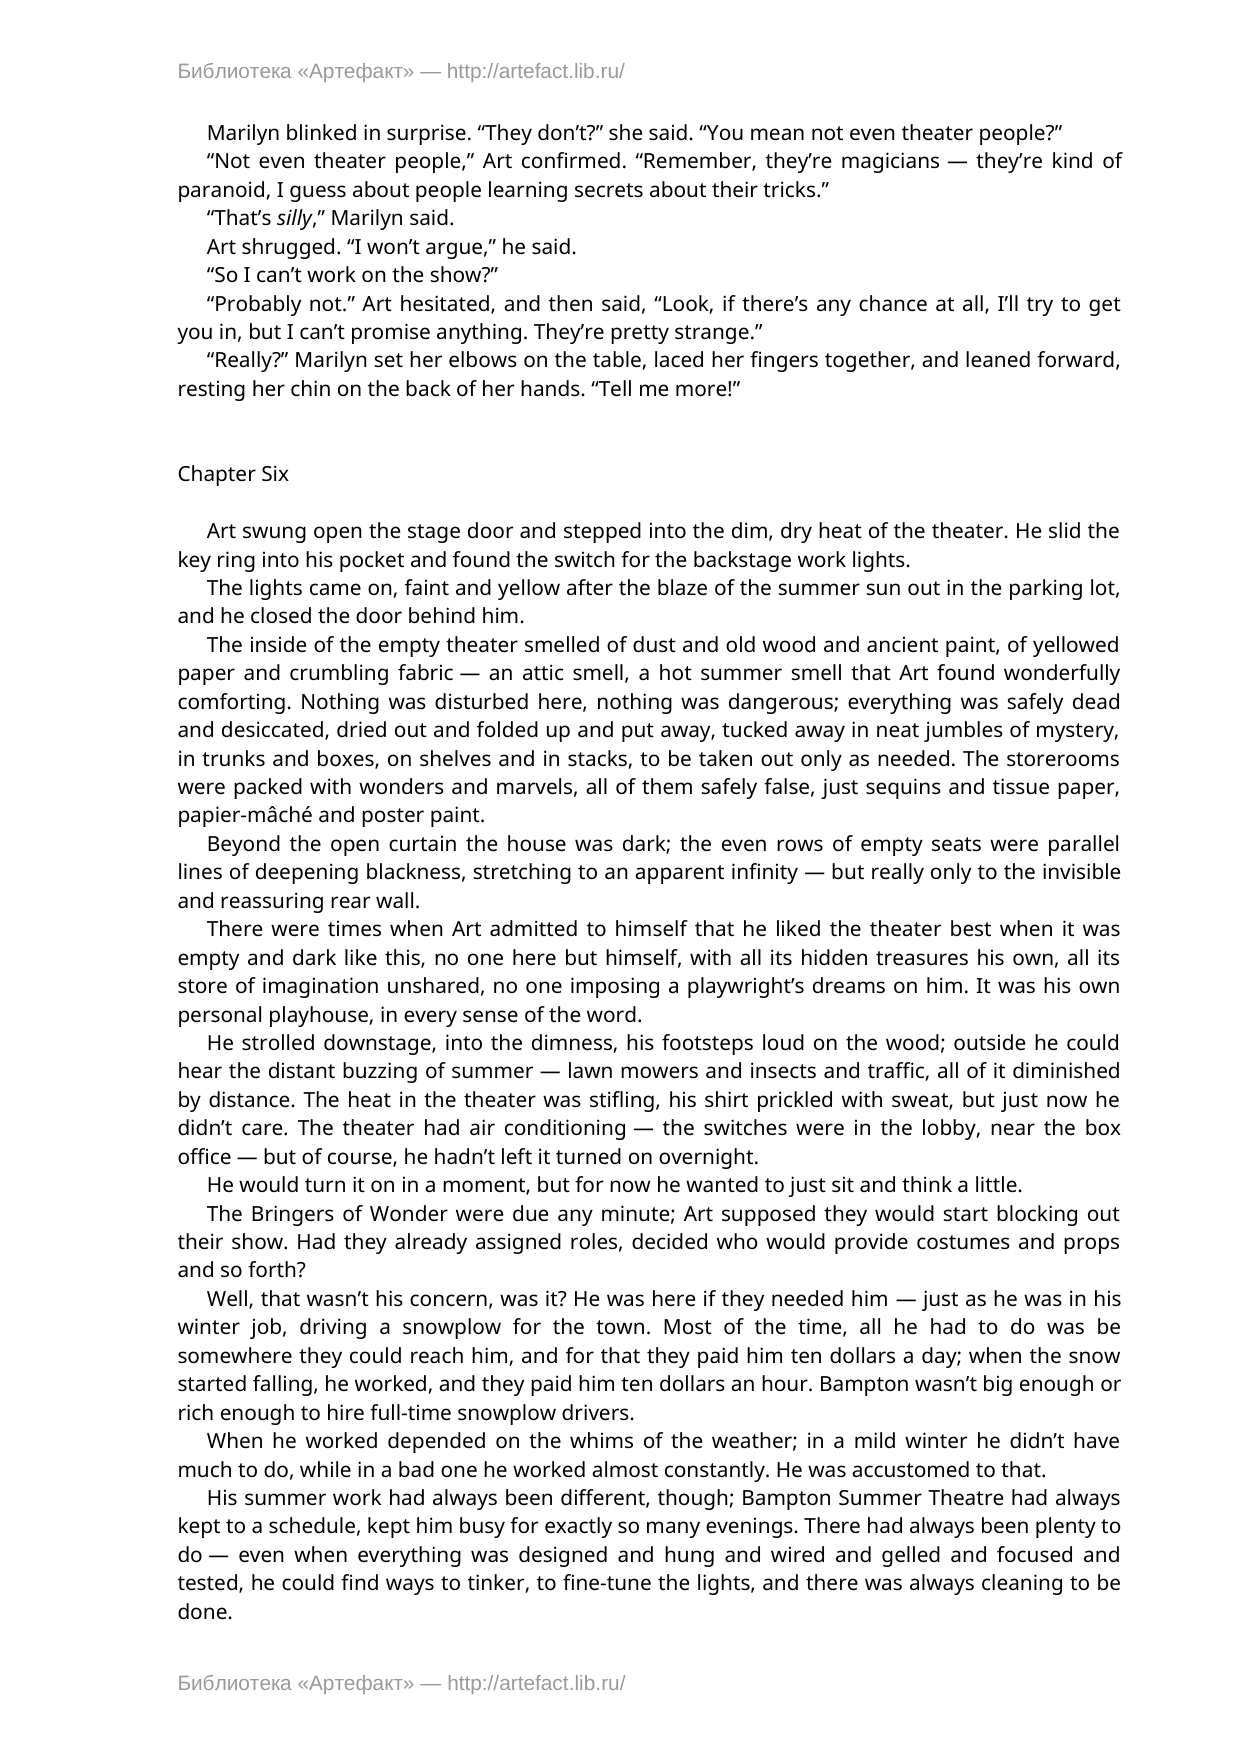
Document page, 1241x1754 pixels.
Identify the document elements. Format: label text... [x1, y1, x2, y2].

text Art shrugged. “I won’t argue,” he said. [177, 232, 1122, 260]
text Beyond the open curtain the house was dark; the even rows of empty seats were parallel lines of deepening blackness, stretching to an apparent infinity — but really only to the invisible and reassuring rear wall. [177, 829, 1122, 914]
text “Really?” Marilyn set her elbows on the table, laced her fingers together, and leaned forward, resting her chin on the back of her hands. “Tell me more!” [177, 346, 1122, 402]
text Well, that wasn’t his concern, was it? He was here if they needed him — just as he was in his winter job, driving a snowplow for the town. Most of the time, all he had to do was be somewhere they could reach him, and for that they paid him ten dollars a day; when the snow started falling, he worked, and they paid him ten dollars an hour. Bampton wasn’t big enough or rich enough to hire full-time snowplow drivers. [177, 1284, 1122, 1426]
text Art swung open the stage door and stepped into the dim, dry heat of the theater. He slid the key ring into his pocket and found the switch for the backstage work lights. [177, 516, 1122, 573]
text “Not even theater people,” Art confirmed. “Remember, they’re magicians — they’re kind of paranoid, I guess about people learning secrets about their tricks.” [177, 147, 1122, 203]
text The Bringers of Wonder were due any minute; Art supposed they would start blocking out their show. Had they already assigned roles, decided who would provide costumes and props and so forth? [177, 1199, 1122, 1284]
text “So I can’t work on the show?” [177, 260, 1122, 289]
text His summer work had always been different, though; Bampton Summer Theatre had always kept to a schedule, kept him busy for exactly so many evenings. There had always been plenty to do — even when everything was designed and hung and wired and gelled and focused and tested, he could find ways to tinker, to fine-tune the lights, and there was always cleaning to be done. [177, 1483, 1122, 1625]
text “Probably not.” Art hesitated, and then said, “Look, if there’s any chance at all, I’ll try to get you in, but I can’t promise anything. They’re pretty strange.” [177, 289, 1122, 346]
text The lights came on, faint and yellow after the blaze of the summer sun out in the parking lot, and he closed the door behind him. [177, 573, 1122, 630]
text Marilyn blinked in surprise. “They don’t?” she said. “You mean not even theater people?” [177, 118, 1122, 147]
text “That’s silly,” Marilyn said. [177, 203, 1122, 232]
text He strolled downstage, into the dimness, his footsteps loud on the wood; outside he could hear the distant buzzing of summer — lawn mowers and insects and traffic, all of it diminished by distance. The heat in the theater was stifling, his shirt prickled with sweat, but just now he didn’t care. The theater had air conditioning — the switches were in the lobby, near the box office — but of course, he hadn’t left it turned on overnight. [177, 1028, 1122, 1170]
text The inside of the empty theater smelled of dust and old wood and ancient paint, of yellowed paper and crumbling fabric — an attic smell, a hot summer smell that Art found wonderfully comforting. Nothing was disturbed here, nothing was dangerous; everything was safely dead and desiccated, dried out and folded up and put away, tucked away in neat jumbles of mystery, in trunks and boxes, on shelves and in stacks, to be taken out only as needed. The storerooms were packed with wonders and marvels, all of them safely false, just sequins and tissue paper, papier-mâché and poster paint. [177, 630, 1122, 829]
text Chapter Six [177, 459, 1122, 488]
text He would turn it on in a moment, but for now he wanted to just sit and think a little. [177, 1170, 1122, 1199]
text When he worked depended on the whims of the weather; in a mild winter he didn’t have much to do, while in a bad one he worked almost constantly. He was accustomed to that. [177, 1426, 1122, 1483]
text There were times when Art admitted to himself that he liked the theater best when it was empty and dark like this, no one here but himself, with all its hidden treasures his own, all its store of imagination unshared, no one imposing a playwright’s dreams on him. It was his own personal playhouse, in every sense of the word. [177, 914, 1122, 1028]
